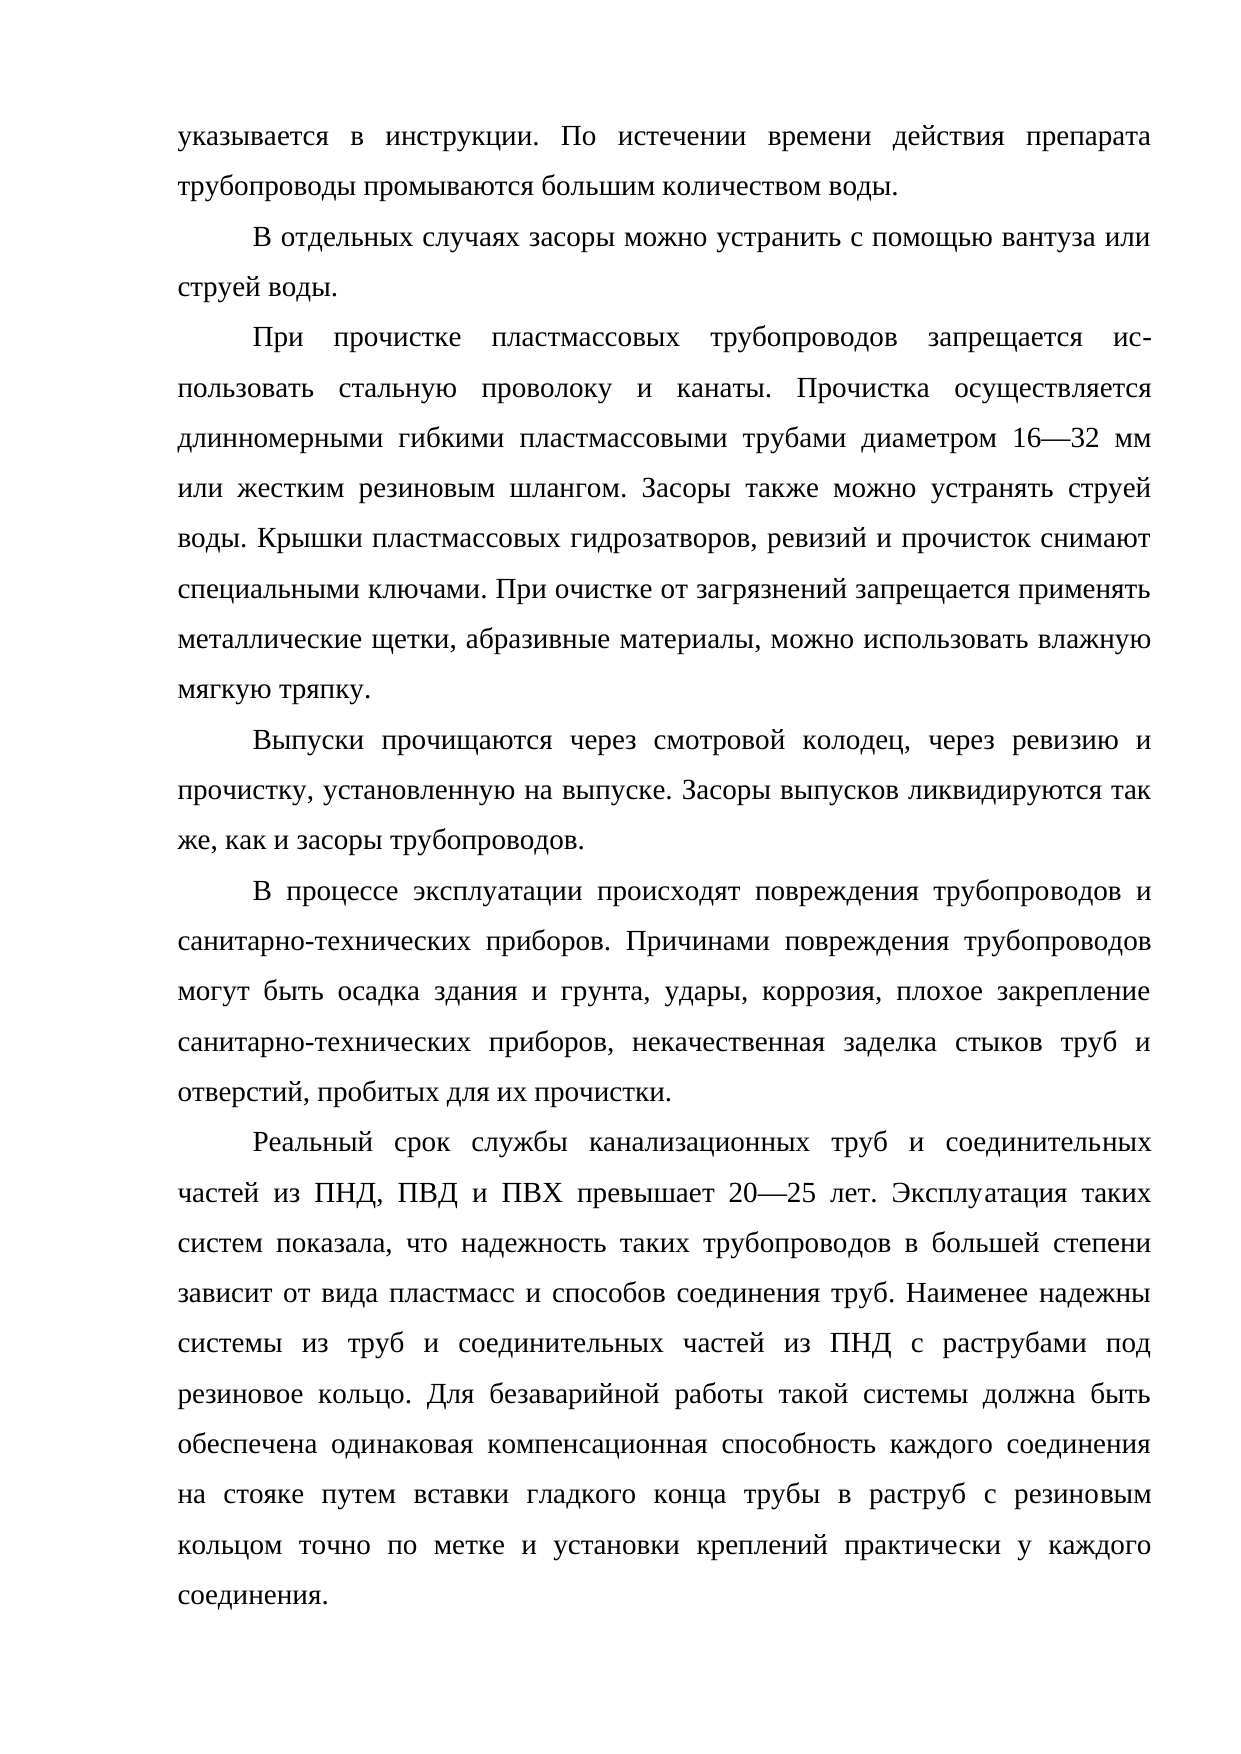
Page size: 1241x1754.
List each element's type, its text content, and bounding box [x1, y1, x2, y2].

text Реальный срок службы канализационных труб и соединительных частей из ПНД, ПВД и ПВХ превышает 20—25 лет. Эксплуатация таких систем показала, что надежность таких трубопроводов в большей степени зависит от вида пластмасс и способов соединения труб. Наименее надежны системы из труб и соединительных частей из ПНД с раструбами под резиновое кольцо. Для безаварийной работы такой системы должна быть обеспечена одинаковая компенсационная способность каждого соединения на стояке путем вставки гладкого конца трубы в раструб с резиновым кольцом точно по метке и установки креплений практически у каждого соединения. [177, 1124, 1152, 1611]
text В процессе эксплуатации происходят повреждения трубопроводов и санитарно-технических приборов. Причинами повреждения трубопроводов могут быть осадка здания и грунта, удары, коррозия, плохое закрепление санитарно-технических приборов, некачественная заделка стыков труб и отверстий, пробитых для их прочистки. [177, 873, 1152, 1108]
text Выпуски прочищаются через смотровой колодец, через ревизию и прочистку, установленную на выпуске. Засоры выпусков ликвидируются так же, как и засоры трубопроводов. [177, 722, 1152, 856]
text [177, 118, 1152, 202]
text При прочистке пластмассовых трубопроводов запрещается использовать стальную проволоку и канаты. Прочистка осуществляется длинномерными гибкими пластмассовыми трубами диаметром 16—32 мм или жестким резиновым шлангом. Засоры также можно устранять струей воды. Крышки пластмассовых гидрозатворов, ревизий и прочисток снимают специальными ключами. При очистке от загрязнений запрещается применять металлические щетки, абразивные материалы, можно использовать влажную мягкую тряпку. [177, 319, 1152, 705]
text В отдельных случаях засоры можно устранить с помощью вантуза или струей воды. [177, 219, 1152, 303]
